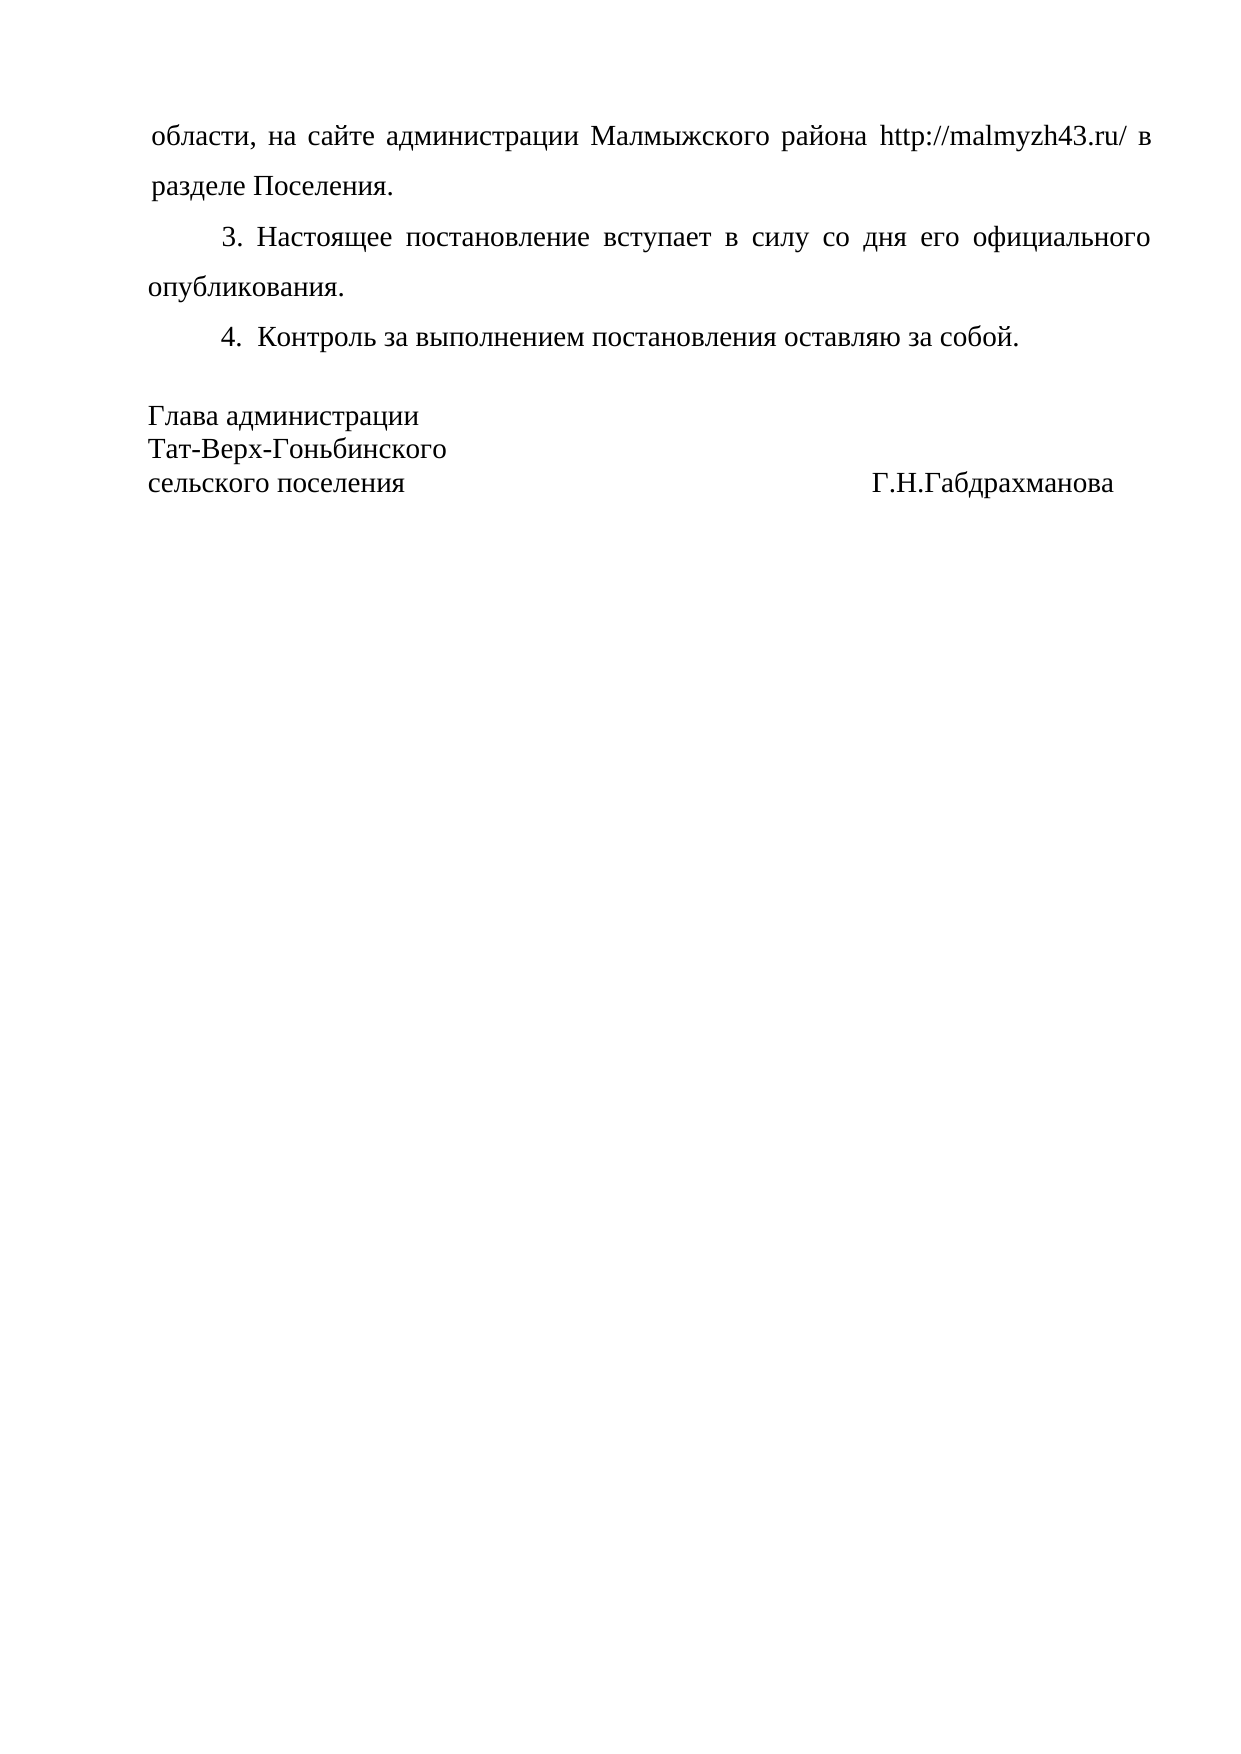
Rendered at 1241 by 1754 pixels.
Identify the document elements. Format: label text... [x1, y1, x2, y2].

text Тат-Верх-Гоньбинского [148, 431, 1152, 465]
text Глава администрации [148, 398, 1152, 431]
text сельского поселения Г.Н.Габдрахманова [148, 465, 1152, 498]
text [151, 118, 1152, 202]
text 4. Контроль за выполнением постановления оставляю за собой. [148, 319, 1152, 353]
text 3. Настоящее постановление вступает в силу со дня его официального опубликования. [148, 219, 1152, 303]
